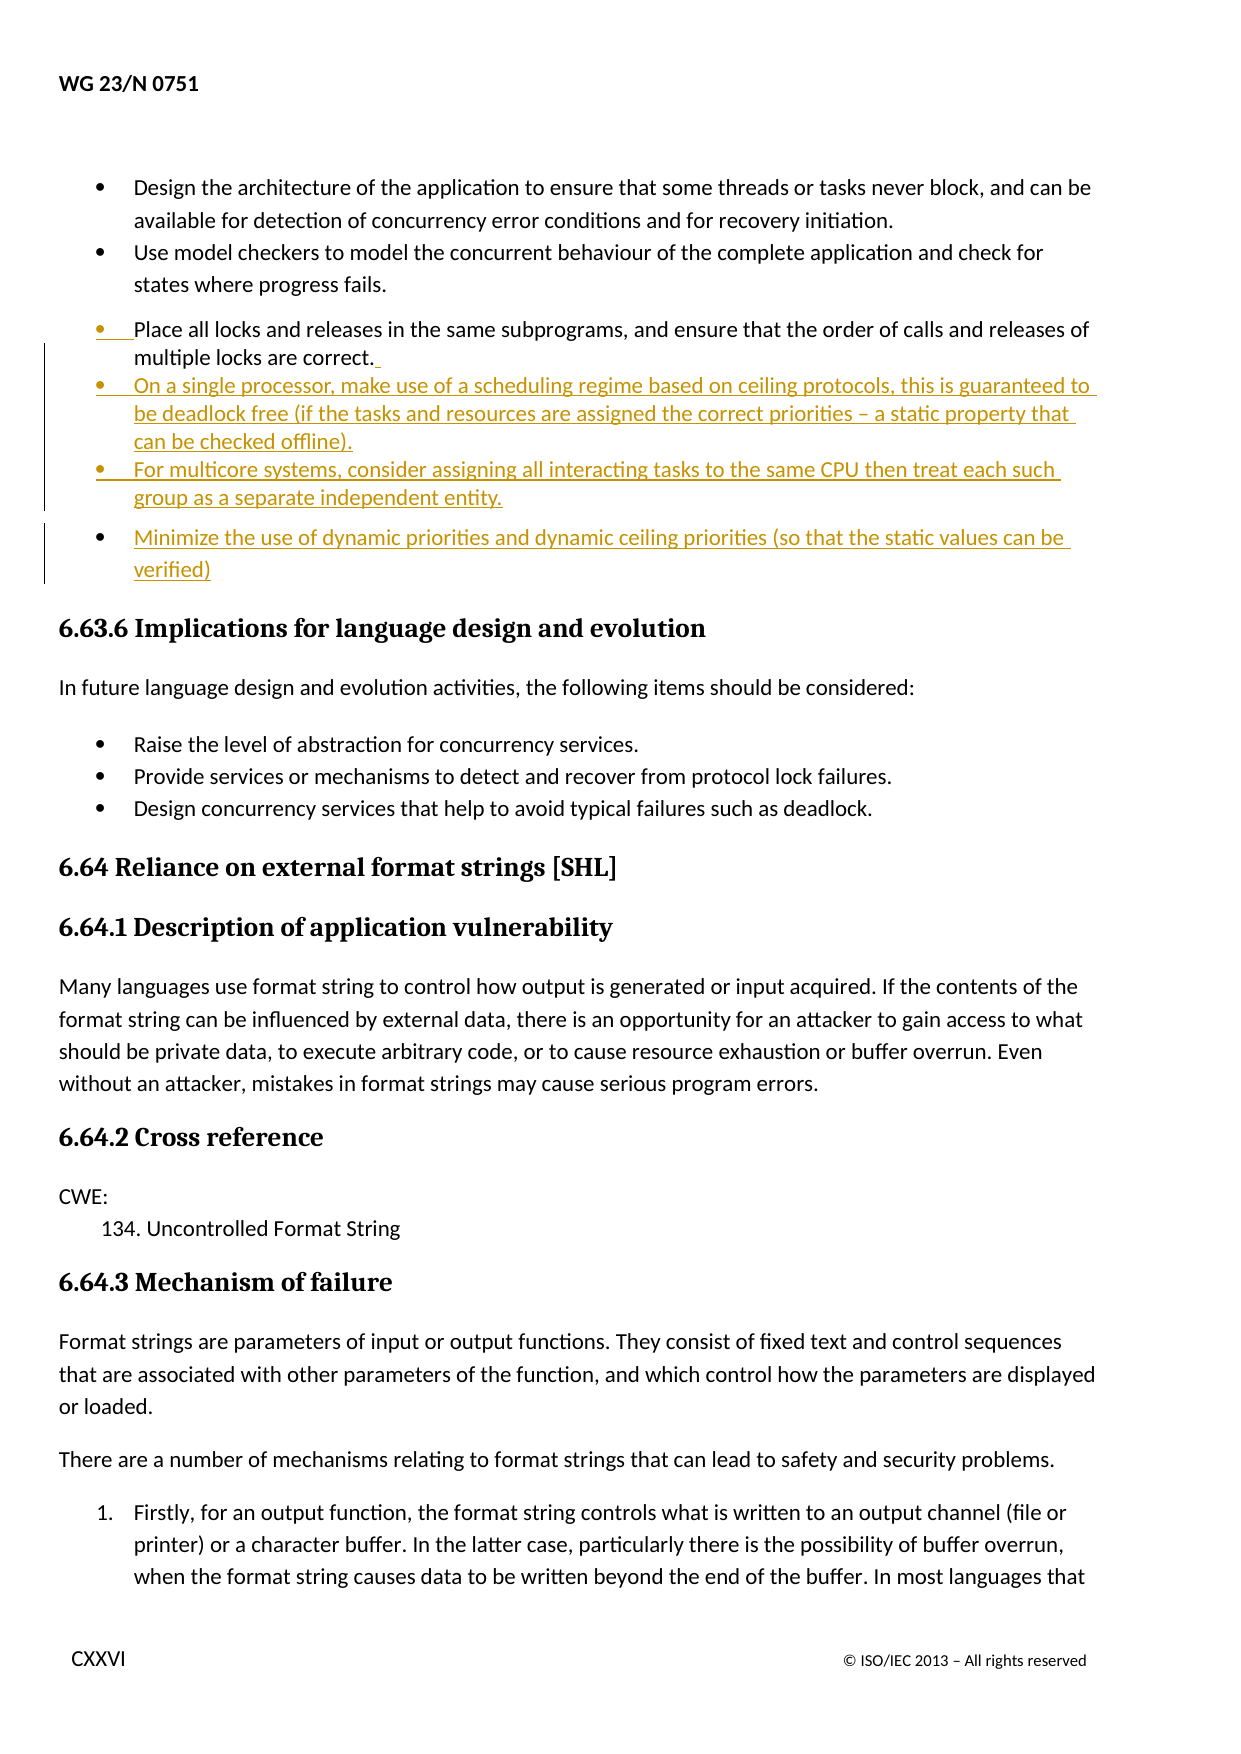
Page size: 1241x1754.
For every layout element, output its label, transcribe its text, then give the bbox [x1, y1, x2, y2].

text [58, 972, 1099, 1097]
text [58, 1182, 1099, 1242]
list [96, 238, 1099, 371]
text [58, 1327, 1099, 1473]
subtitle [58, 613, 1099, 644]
list Design the architecture of the application to ensure that some threads or tasks never block, and can be available for detection of concurrency error conditions and for recovery initiation. [96, 173, 1099, 234]
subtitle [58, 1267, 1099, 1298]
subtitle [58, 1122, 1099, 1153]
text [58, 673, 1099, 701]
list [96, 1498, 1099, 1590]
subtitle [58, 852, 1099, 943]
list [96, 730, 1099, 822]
